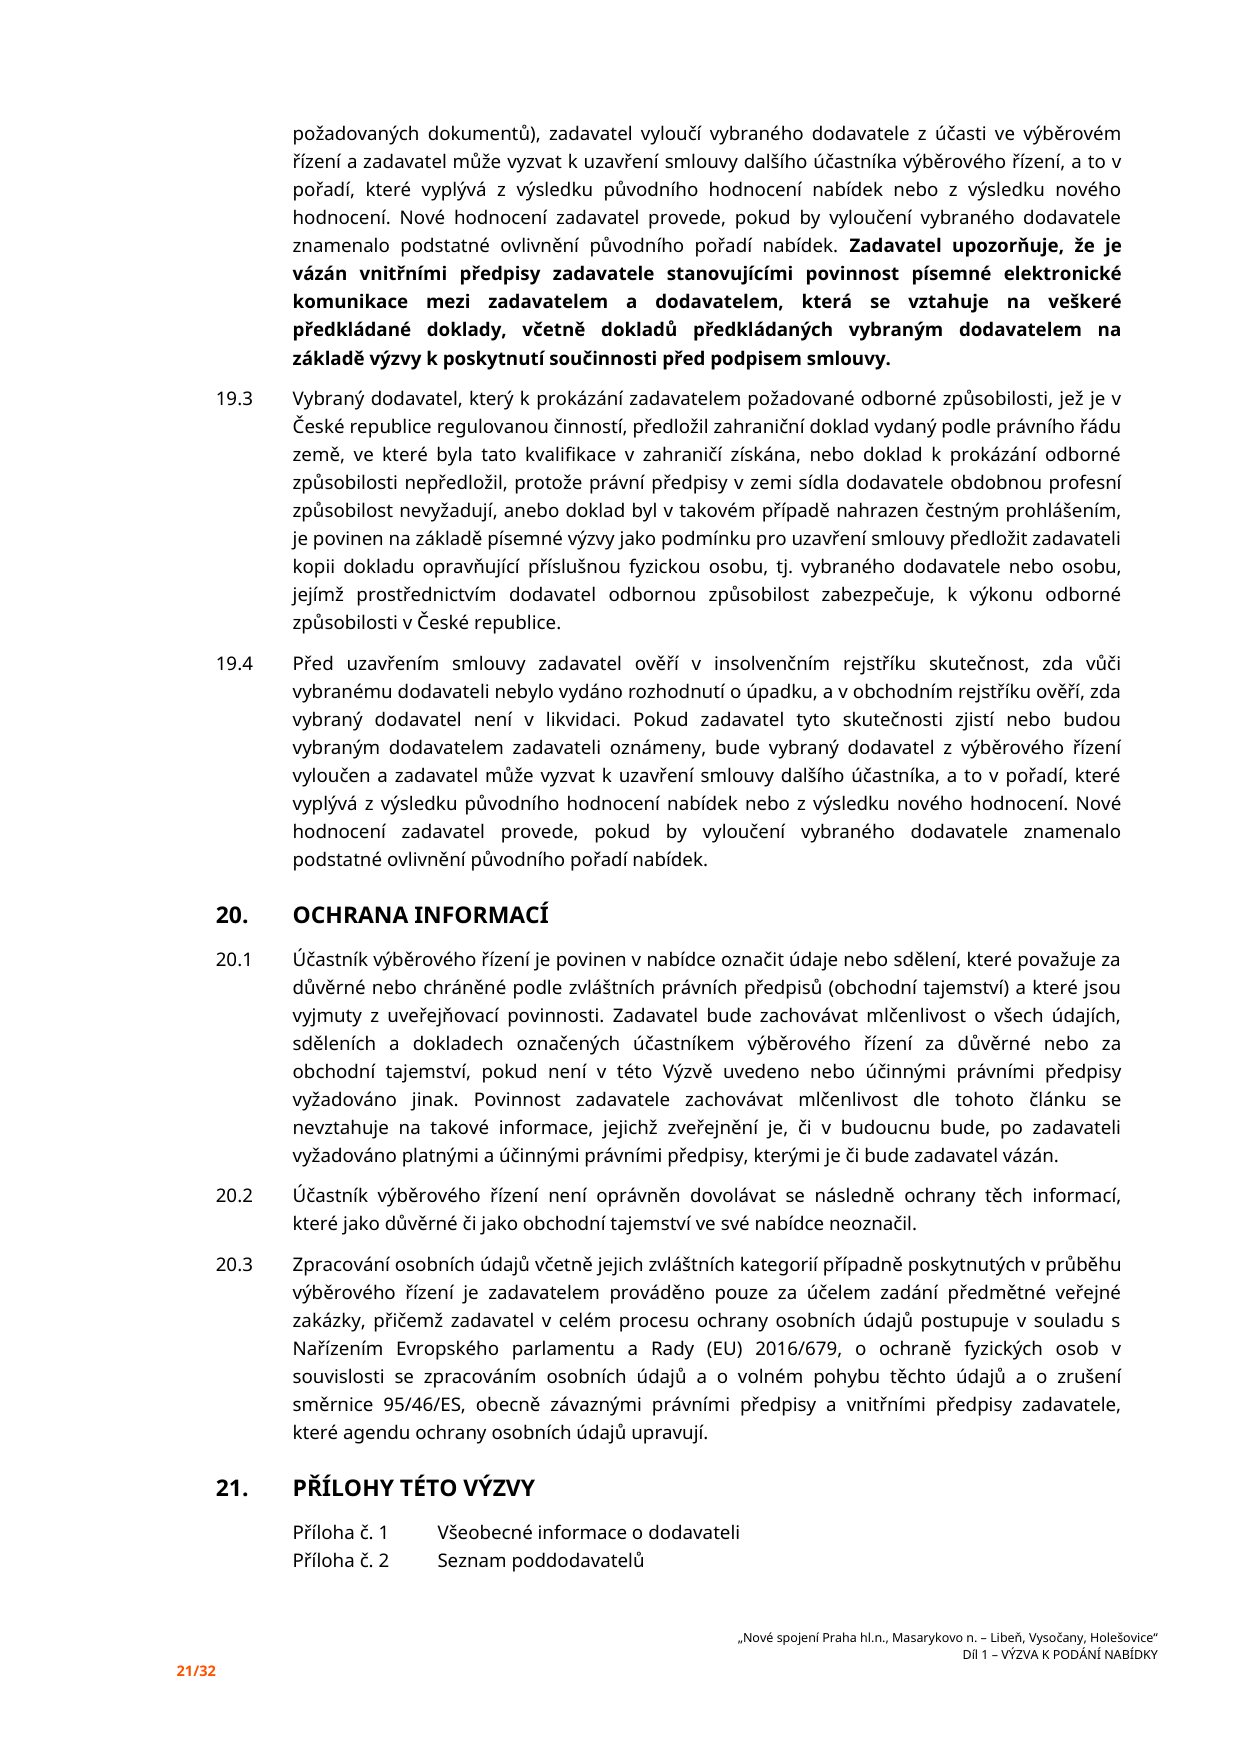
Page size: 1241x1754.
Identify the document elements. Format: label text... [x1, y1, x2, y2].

text PŘÍLOHY TÉTO VÝZVY [216, 1472, 1122, 1504]
text Před uzavřením smlouvy zadavatel ověří v insolvenčním rejstříku skutečnost, zda vůči vybranému dodavateli nebylo vydáno rozhodnutí o úpadku, a v obchodním rejstříku ověří, zda vybraný dodavatel není v likvidaci. Pokud zadavatel tyto skutečnosti zjistí nebo budou vybraným dodavatelem zadavateli oznámeny, bude vybraný dodavatel z výběrového řízení vyloučen a zadavatel může vyzvat k uzavření smlouvy dalšího účastníka, a to v pořadí, které vyplývá z výsledku původního hodnocení nabídek nebo z výsledku nového hodnocení. Nové hodnocení zadavatel provede, pokud by vyloučení vybraného dodavatele znamenalo podstatné ovlivnění původního pořadí nabídek. [216, 650, 1122, 872]
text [216, 121, 1122, 370]
text OCHRANA INFORMACÍ [216, 899, 1122, 930]
text Zpracování osobních údajů včetně jejich zvláštních kategorií případně poskytnutých v průběhu výběrového řízení je zadavatelem prováděno pouze za účelem zadání předmětné veřejné zakázky, přičemž zadavatel v celém procesu ochrany osobních údajů postupuje v souladu s Nařízením Evropského parlamentu a Rady (EU) 2016/679, o ochraně fyzických osob v souvislosti se zpracováním osobních údajů a o volném pohybu těchto údajů a o zrušení směrnice 95/46/ES, obecně závaznými právními předpisy a vnitřními předpisy zadavatele, které agendu ochrany osobních údajů upravují. [216, 1251, 1122, 1445]
text Účastník výběrového řízení je povinen v nabídce označit údaje nebo sdělení, které považuje za důvěrné nebo chráněné podle zvláštních právních předpisů (obchodní tajemství) a které jsou vyjmuty z uveřejňovací povinnosti. Zadavatel bude zachovávat mlčenlivost o všech údajích, sděleních a dokladech označených účastníkem výběrového řízení za důvěrné nebo za obchodní tajemství, pokud není v této Výzvě uvedeno nebo účinnými právními předpisy vyžadováno jinak. Povinnost zadavatele zachovávat mlčenlivost dle tohoto článku se nevztahuje na takové informace, jejichž zveřejnění je, či v budoucnu bude, po zadavateli vyžadováno platnými a účinnými právními předpisy, kterými je či bude zadavatel vázán. [216, 946, 1122, 1168]
text Příloha č. 2 Seznam poddodavatelů [292, 1547, 1122, 1573]
text Vybraný dodavatel, který k prokázání zadavatelem požadované odborné způsobilosti, jež je v České republice regulovanou činností, předložil zahraniční doklad vydaný podle právního řádu země, ve které byla tato kvalifikace v zahraničí získána, nebo doklad k prokázání odborné způsobilosti nepředložil, protože právní předpisy v zemi sídla dodavatele obdobnou profesní způsobilost nevyžadují, anebo doklad byl v takovém případě nahrazen čestným prohlášením, je povinen na základě písemné výzvy jako podmínku pro uzavření smlouvy předložit zadavateli kopii dokladu opravňující příslušnou fyzickou osobu, tj. vybraného dodavatele nebo osobu, jejímž prostřednictvím dodavatel odbornou způsobilost zabezpečuje, k výkonu odborné způsobilosti v České republice. [216, 385, 1122, 635]
text Účastník výběrového řízení není oprávněn dovolávat se následně ochrany těch informací, které jako důvěrné či jako obchodní tajemství ve své nabídce neoznačil. [216, 1183, 1122, 1236]
text Příloha č. 1 Všeobecné informace o dodavateli [292, 1519, 1122, 1545]
